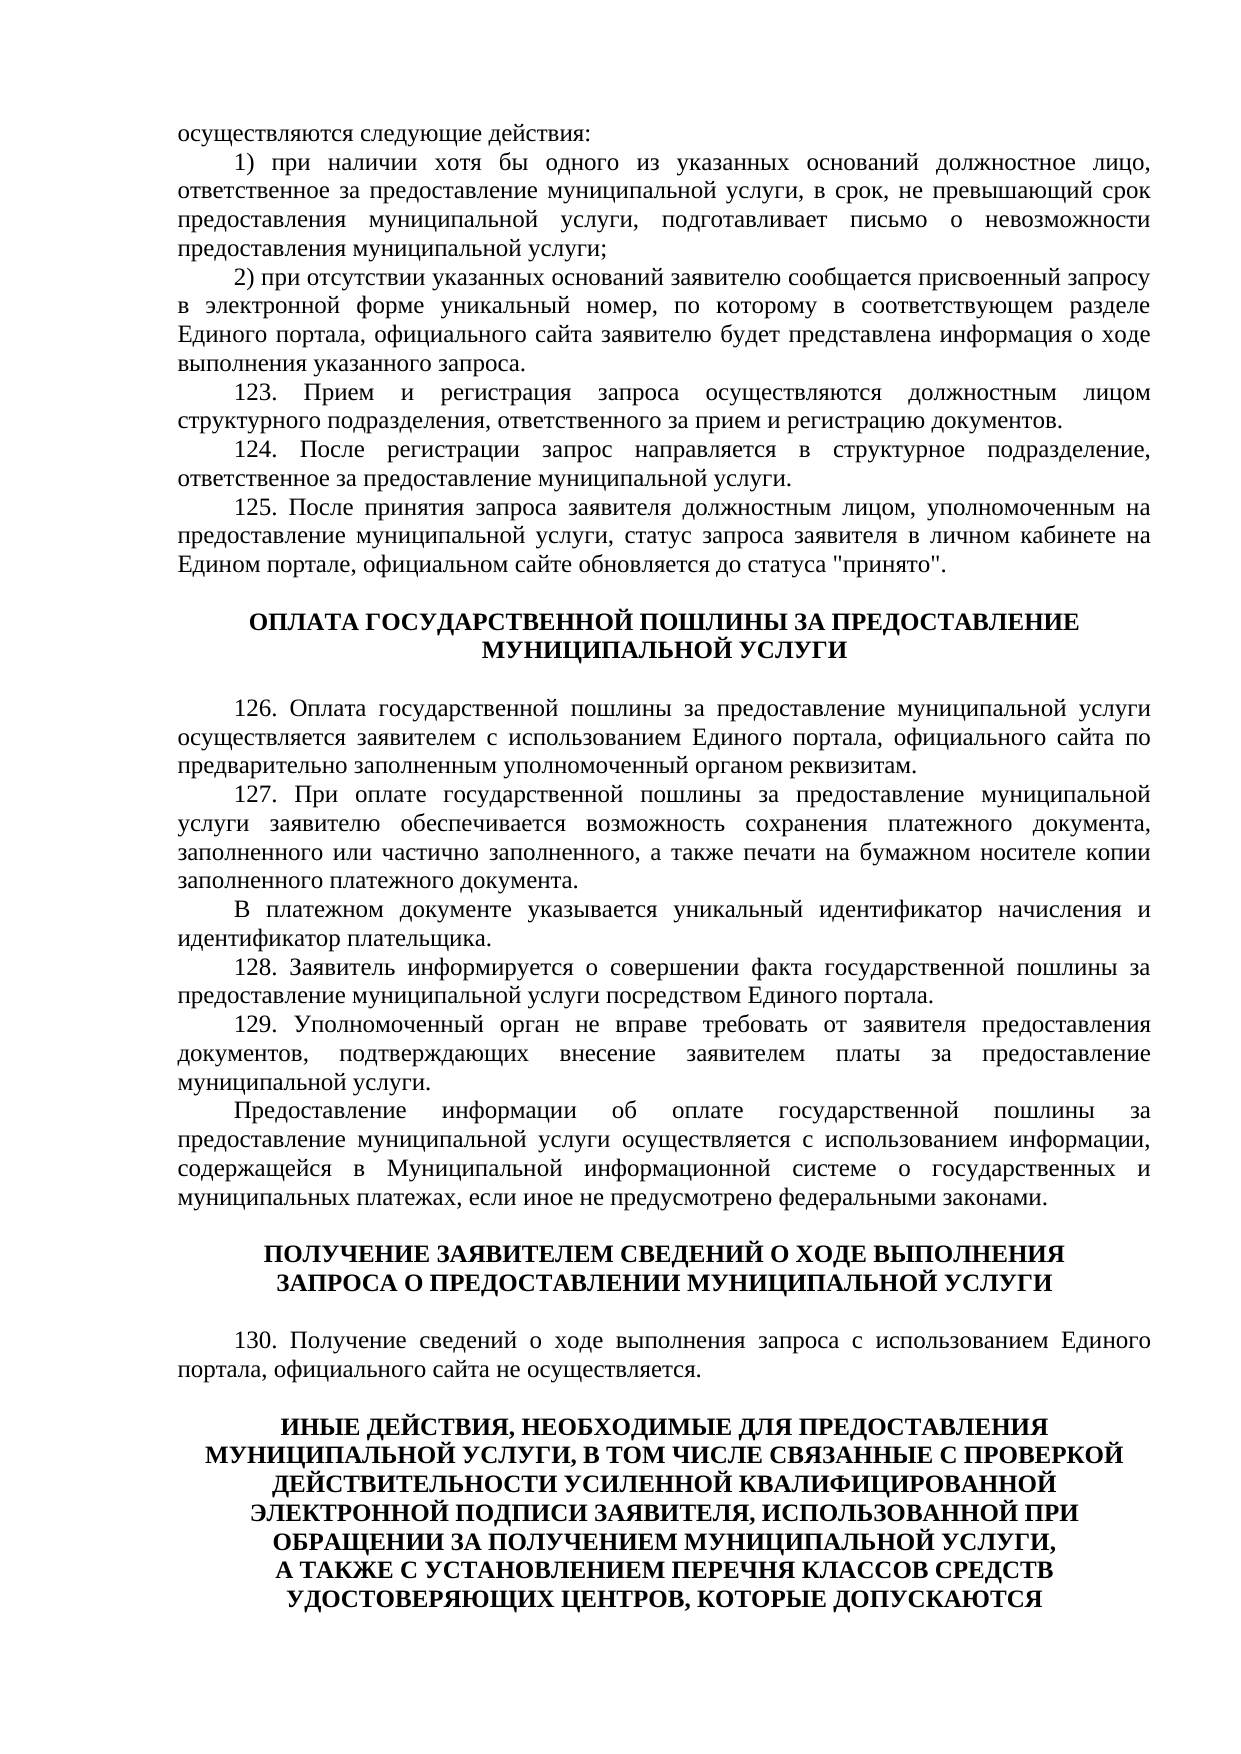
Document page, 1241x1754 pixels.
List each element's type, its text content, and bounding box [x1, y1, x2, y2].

text 128. Заявитель информируется о совершении факта государственной пошлины за предоставление муниципальной услуги посредством Единого портала. [177, 952, 1152, 1009]
text Предоставление информации об оплате государственной пошлины за предоставление муниципальной услуги осуществляется с использованием информации, содержащейся в Муниципальной информационной системе о государственных и муниципальных платежах, если иное не предусмотрено федеральными законами. [177, 1096, 1152, 1211]
title УДОСТОВЕРЯЮЩИХ ЦЕНТРОВ, КОТОРЫЕ ДОПУСКАЮТСЯ [177, 1584, 1152, 1613]
title ДЕЙСТВИТЕЛЬНОСТИ УСИЛЕННОЙ КВАЛИФИЦИРОВАННОЙ [177, 1469, 1152, 1498]
text 2) при отсутствии указанных оснований заявителю сообщается присвоенный запросу в электронной форме уникальный номер, по которому в соответствующем разделе Единого портала, официального сайта заявителю будет представлена информация о ходе выполнения указанного запроса. [177, 262, 1152, 377]
title А ТАКЖЕ С УСТАНОВЛЕНИЕМ ПЕРЕЧНЯ КЛАССОВ СРЕДСТВ [177, 1556, 1152, 1584]
text 127. При оплате государственной пошлины за предоставление муниципальной услуги заявителю обеспечивается возможность сохранения платежного документа, заполненного или частично заполненного, а также печати на бумажном носителе копии заполненного платежного документа. [177, 779, 1152, 894]
title ОПЛАТА ГОСУДАРСТВЕННОЙ ПОШЛИНЫ ЗА ПРЕДОСТАВЛЕНИЕ [177, 607, 1152, 636]
text 126. Оплата государственной пошлины за предоставление муниципальной услуги осуществляется заявителем с использованием Единого портала, официального сайта по предварительно заполненным уполномоченный органом реквизитам. [177, 693, 1152, 779]
title ЗАПРОСА О ПРЕДОСТАВЛЕНИИ МУНИЦИПАЛЬНОЙ УСЛУГИ [177, 1268, 1152, 1297]
text 1) при наличии хотя бы одного из указанных оснований должностное лицо, ответственное за предоставление муниципальной услуги, в срок, не превышающий срок предоставления муниципальной услуги, подготавливает письмо о невозможности предоставления муниципальной услуги; [177, 147, 1152, 262]
text 129. Уполномоченный орган не вправе требовать от заявителя предоставления документов, подтверждающих внесение заявителем платы за предоставление муниципальной услуги. [177, 1009, 1152, 1096]
text 124. После регистрации запрос направляется в структурное подразделение, ответственное за предоставление муниципальной услуги. [177, 434, 1152, 492]
title ЭЛЕКТРОННОЙ ПОДПИСИ ЗАЯВИТЕЛЯ, ИСПОЛЬЗОВАННОЙ ПРИ ОБРАЩЕНИИ ЗА ПОЛУЧЕНИЕМ МУНИЦИПАЛЬНОЙ УСЛУГИ, [177, 1498, 1152, 1556]
title МУНИЦИПАЛЬНОЙ УСЛУГИ [177, 636, 1152, 664]
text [177, 118, 1152, 147]
title ИНЫЕ ДЕЙСТВИЯ, НЕОБХОДИМЫЕ ДЛЯ ПРЕДОСТАВЛЕНИЯ [177, 1412, 1152, 1441]
title МУНИЦИПАЛЬНОЙ УСЛУГИ, В ТОМ ЧИСЛЕ СВЯЗАННЫЕ С ПРОВЕРКОЙ [177, 1441, 1152, 1469]
text В платежном документе указывается уникальный идентификатор начисления и идентификатор плательщика. [177, 894, 1152, 952]
text 123. Прием и регистрация запроса осуществляются должностным лицом структурного подразделения, ответственного за прием и регистрацию документов. [177, 377, 1152, 434]
text 130. Получение сведений о ходе выполнения запроса с использованием Единого портала, официального сайта не осуществляется. [177, 1326, 1152, 1383]
text 125. После принятия запроса заявителя должностным лицом, уполномоченным на предоставление муниципальной услуги, статус запроса заявителя в личном кабинете на Едином портале, официальном сайте обновляется до статуса "принято". [177, 492, 1152, 578]
title ПОЛУЧЕНИЕ ЗАЯВИТЕЛЕМ СВЕДЕНИЙ О ХОДЕ ВЫПОЛНЕНИЯ [177, 1239, 1152, 1268]
